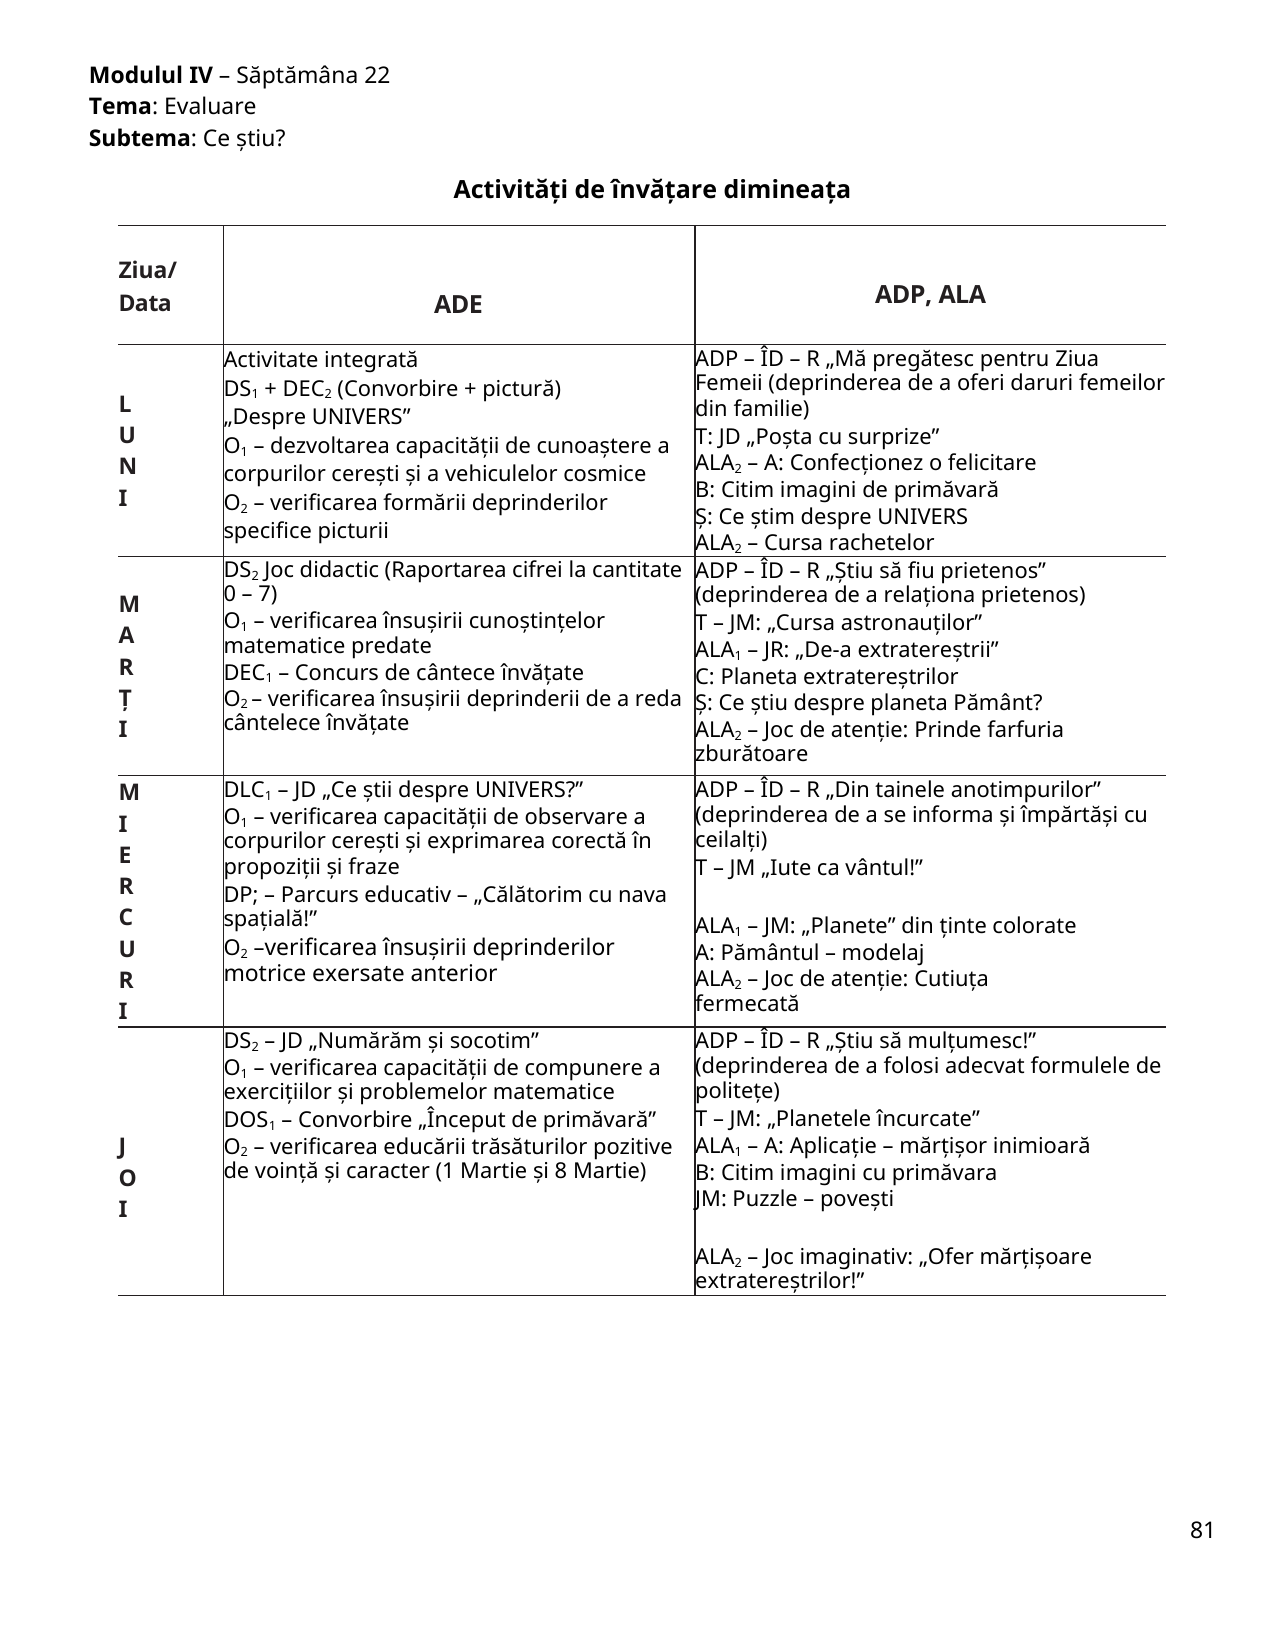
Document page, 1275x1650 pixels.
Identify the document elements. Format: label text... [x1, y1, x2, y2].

table_cell DLC1 – JD „Ce știi despre UNIVERS?” O1 – verificarea capacității de observare a corpurilor cerești și exprimarea corectă în propoziții și fraze DP; – Parcurs educativ – „Călătorim cu nava spațială!” O2 –verificarea însușirii deprinderilor motrice exersate anterior [224, 776, 694, 1026]
table_cell L U N I [118, 345, 223, 556]
table_cell M A R Ț I [118, 557, 223, 775]
table_cell ADP – ÎD – R „Știu să mulțumesc!” (deprinderea de a folosi adecvat formulele de politețe) T – JM: „Planetele încurcate” ALA1 – A: Aplicație – mărțișor inimioară B: Citim imagini cu primăvara JM: Puzzle – povești ALA2 – Joc imaginativ: „Ofer mărțișoare extratereștrilor!” [696, 1028, 1166, 1295]
table_cell DS2 Joc didactic (Raportarea cifrei la cantitate 0 – 7) O1 – verificarea însușirii cunoștințelor matematice predate DEC1 – Concurs de cântece învățate O2 – verificarea însușirii deprinderii de a reda cântelece învățate [224, 557, 694, 775]
table_cell DS2 – JD „Numărăm și socotim” O1 – verificarea capacității de compunere a exercițiilor și problemelor matematice DOS1 – Convorbire „Început de primăvară” O2 – verificarea educării trăsăturilor pozitive de voință și caracter (1 Martie și 8 Martie) [224, 1028, 694, 1295]
table_cell ADP – ÎD – R „Știu să fiu prietenos” (deprinderea de a relaționa prietenos) T – JM: „Cursa astronauților” ALA1 – JR: „De-a extratereștrii” C: Planeta extratereștrilor Ș: Ce știu despre planeta Pământ? ALA2 – Joc de atenție: Prinde farfuria zburătoare [696, 557, 1166, 775]
table_cell ADP – ÎD – R „Mă pregătesc pentru Ziua Femeii (deprinderea de a oferi daruri femeilor din familie) T: JD „Poșta cu surprize” ALA2 – A: Confecționez o felicitare B: Citim imagini de primăvară Ș: Ce știm despre UNIVERS ALA2 – Cursa rachetelor [696, 345, 1166, 556]
table_cell M I E R C U R I [118, 776, 223, 1026]
table_header Ziua/ Data [118, 226, 223, 343]
table_cell J O I [118, 1028, 223, 1295]
table_cell ADP – ÎD – R „Din tainele anotimpurilor” (deprinderea de a se informa și împărtăși cu ceilalți) T – JM „Iute ca vântul!” ALA1 – JM: „Planete” din ținte colorate A: Pământul – modelaj ALA2 – Joc de atenție: Cutiuța fermecată [696, 776, 1166, 1026]
text Modulul IV – Săptămâna 22 [89, 59, 1205, 90]
table_header ADP, ALA [696, 226, 1166, 343]
text Activități de învățare dimineața [89, 172, 1216, 206]
table_header ADE [224, 226, 694, 343]
text Tema: Evaluare [89, 90, 1205, 122]
text Subtema: Ce știu? [89, 122, 1216, 153]
table_cell Activitate integrată DS1 + DEC2 (Convorbire + pictură) „Despre UNIVERS” O1 – dezvoltarea capacității de cunoaștere a corpurilor cerești și a vehiculelor cosmice O2 – verificarea formării deprinderilor specifice picturii [224, 345, 694, 556]
